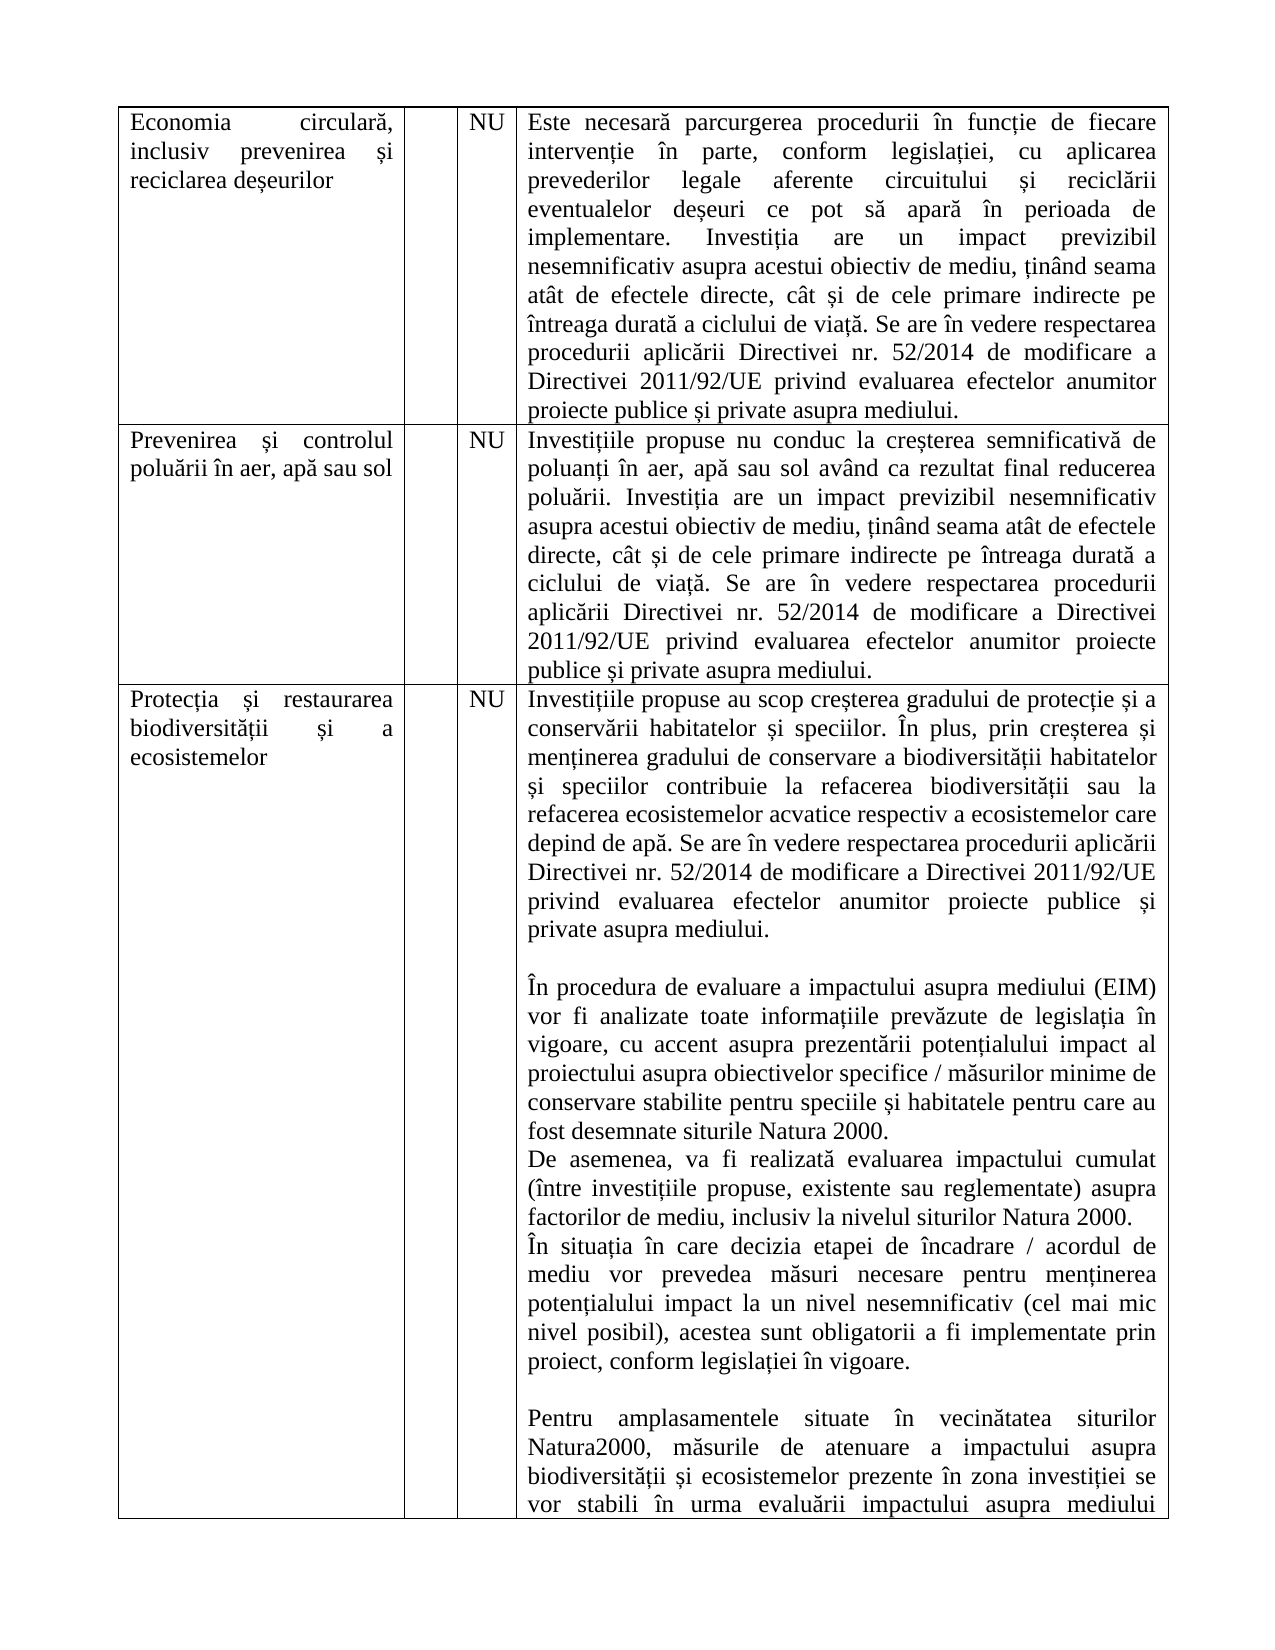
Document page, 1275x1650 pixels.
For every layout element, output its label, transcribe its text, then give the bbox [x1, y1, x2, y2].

table_cell Prevenirea și controlul poluării în aer, apă sau sol [119, 425, 404, 683]
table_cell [517, 685, 1168, 1518]
table_cell [405, 108, 457, 424]
table_cell [405, 685, 457, 1518]
table_cell Este necesară parcurgerea procedurii în funcție de fiecare intervenție în parte, conform legislației, cu aplicarea prevederilor legale aferente circuitului și reciclării eventualelor deșeuri ce pot să apară în perioada de implementare. Investiția are un impact previzibil nesemnificativ asupra acestui obiectiv de mediu, ținând seama atât de efectele directe, cât și de cele primare indirecte pe întreaga durată a ciclului de viață. Se are în vedere respectarea procedurii aplicării Directivei nr. 52/2014 de modificare a Directivei 2011/92/UE privind evaluarea efectelor anumitor proiecte publice și private asupra mediului. [517, 108, 1168, 424]
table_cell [119, 685, 404, 1518]
table_cell NU [458, 685, 516, 1518]
table_cell NU [458, 425, 516, 683]
table_cell Investițiile propuse nu conduc la creșterea semnificativă de poluanți în aer, apă sau sol având ca rezultat final reducerea poluării. Investiția are un impact previzibil nesemnificativ asupra acestui obiectiv de mediu, ținând seama atât de efectele directe, cât și de cele primare indirecte pe întreaga durată a ciclului de viață. Se are în vedere respectarea procedurii aplicării Directivei nr. 52/2014 de modificare a Directivei 2011/92/UE privind evaluarea efectelor anumitor proiecte publice și private asupra mediului. [517, 425, 1168, 683]
table_cell [405, 425, 457, 683]
table_cell NU [458, 108, 516, 424]
table_cell Economia circulară, inclusiv prevenirea și reciclarea deșeurilor [119, 108, 404, 424]
